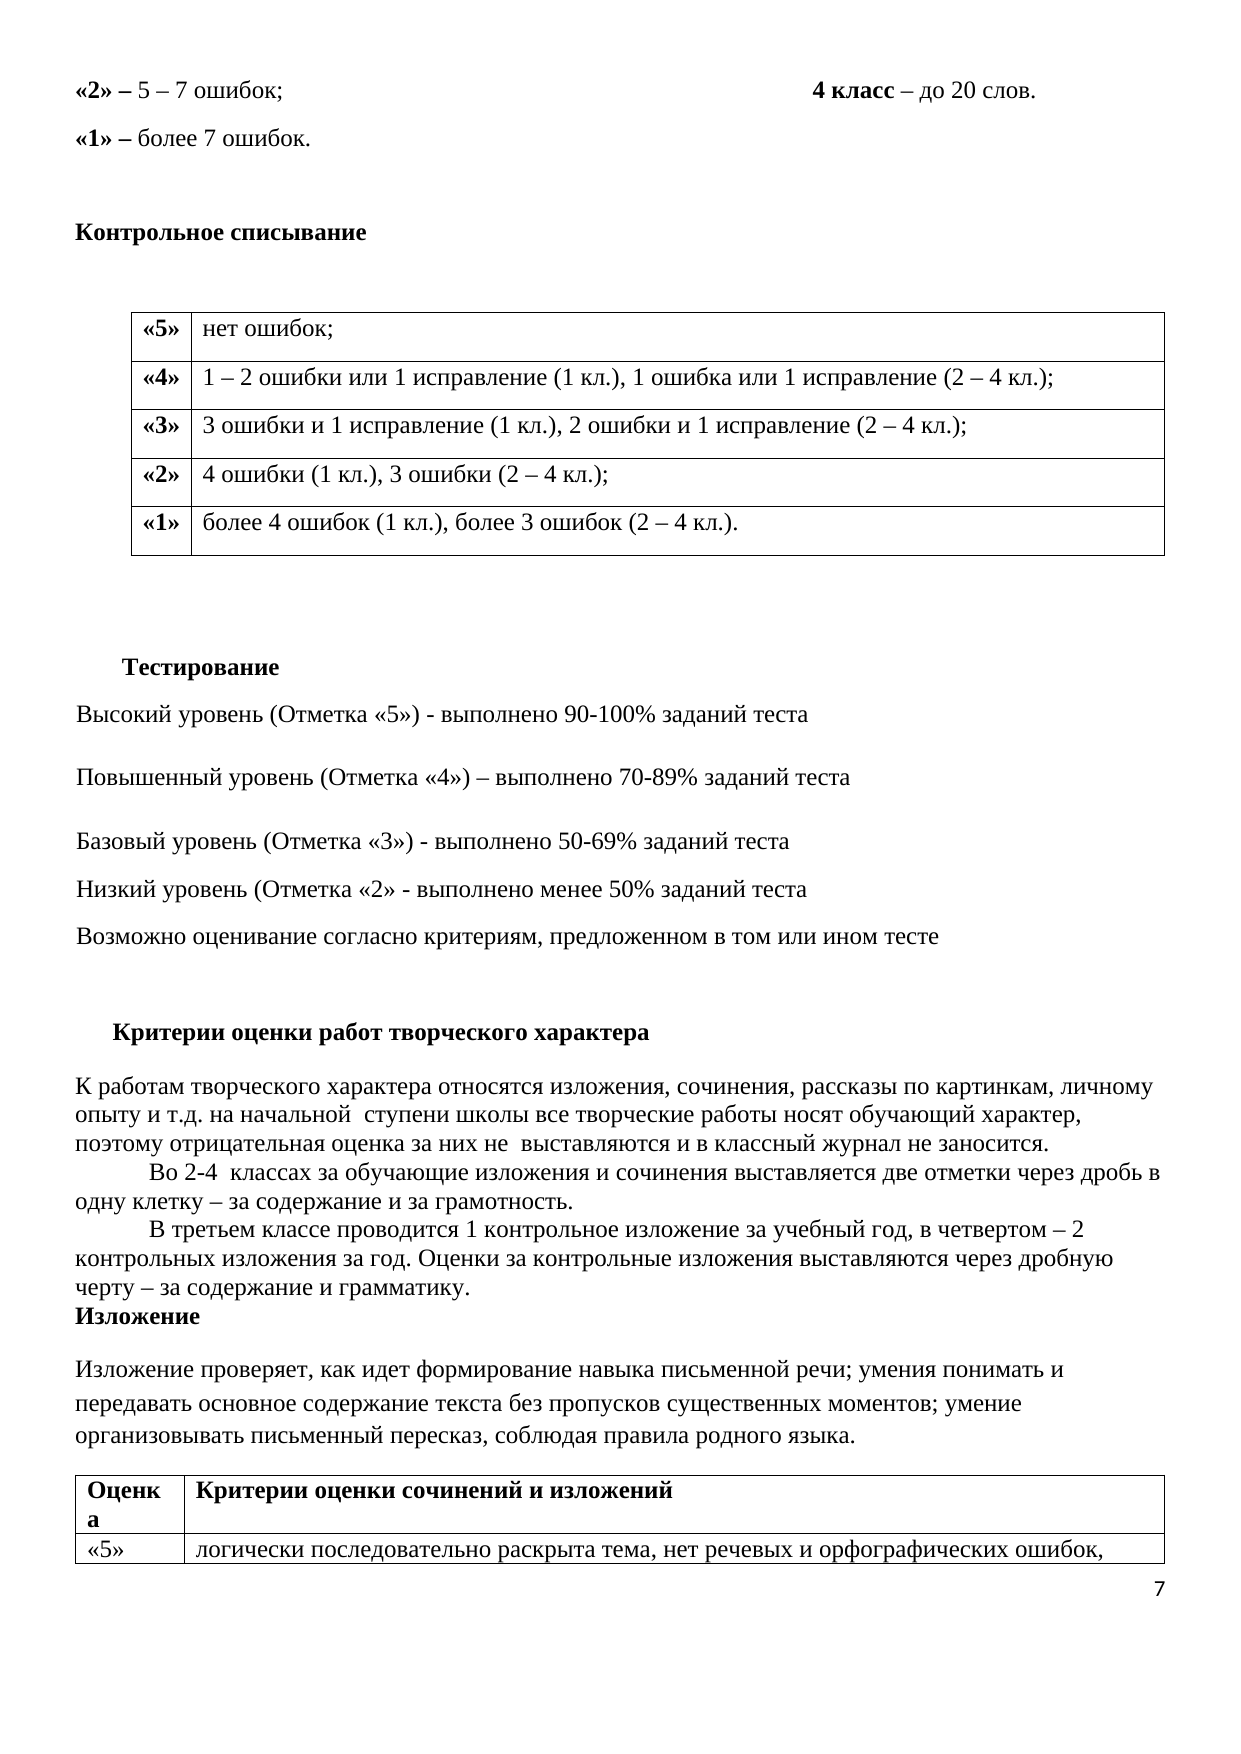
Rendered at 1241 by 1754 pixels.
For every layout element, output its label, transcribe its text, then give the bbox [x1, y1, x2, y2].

table_header «5» [132, 313, 191, 361]
table_cell 1 – 2 ошибки или 1 исправление (1 кл.), 1 ошибка или 1 исправление (2 – 4 кл.); [192, 362, 1164, 409]
text Во 2-4 классах за обучающие изложения и сочинения выставляется две отметки через дробь в одну клетку – за содержание и за грамотность. [75, 1157, 1165, 1214]
text В третьем классе проводится 1 контрольное изложение за учебный год, в четвертом – 2 контрольных изложения за год. Оценки за контрольные изложения выставляются через дробную черту – за содержание и грамматику. [75, 1214, 1165, 1301]
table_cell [185, 1534, 1164, 1563]
table_cell «5» [76, 1534, 184, 1563]
text Высокий уровень (Отметка «5») - выполнено 90-100% заданий теста [76, 700, 1165, 728]
table_cell «1» [132, 507, 191, 555]
text Низкий уровень (Отметка «2» - выполнено менее 50% заданий теста [76, 874, 1165, 902]
text Изложение [75, 1301, 1165, 1329]
table_cell более 4 ошибок (1 кл.), более 3 ошибок (2 – 4 кл.). [192, 507, 1164, 555]
text Возможно оценивание согласно критериям, предложенном в том или ином тесте [76, 921, 1165, 950]
text Критерии оценки работ творческого характера [112, 1017, 1165, 1046]
text К работам творческого характера относятся изложения, сочинения, рассказы по картинкам, личному опыту и т.д. на начальной ступени школы все творческие работы носят обучающий характер, поэтому отрицательная оценка за них не выставляются и в классный журнал не заносится. [75, 1071, 1165, 1157]
table_cell «2» [132, 459, 191, 506]
table_cell «4» [132, 362, 191, 409]
text Базовый уровень (Отметка «3») - выполнено 50-69% заданий теста [76, 826, 1165, 855]
text Тестирование [122, 652, 1165, 681]
text Контрольное списывание [75, 217, 1165, 246]
text Повышенный уровень (Отметка «4») – выполнено 70-89% заданий теста [76, 762, 1165, 790]
text «2» – 5 – 7 ошибок; 4 класс – до 20 слов. [75, 75, 1165, 104]
table_header Критерии оценки сочинений и изложений [185, 1476, 1164, 1533]
table_cell «3» [132, 410, 191, 458]
text Изложение проверяет, как идет формирование навыка письменной речи; умения понимать и передавать основное содержание текста без пропусков существенных моментов; умение организовывать письменный пересказ, соблюдая правила родного языка. [75, 1354, 1165, 1449]
table_header нет ошибок; [192, 313, 1164, 361]
text «1» – более 7 ошибок. [75, 123, 1165, 151]
table_header Оценка [76, 1476, 184, 1533]
table_cell 3 ошибки и 1 исправление (1 кл.), 2 ошибки и 1 исправление (2 – 4 кл.); [192, 410, 1164, 458]
table_cell 4 ошибки (1 кл.), 3 ошибки (2 – 4 кл.); [192, 459, 1164, 506]
